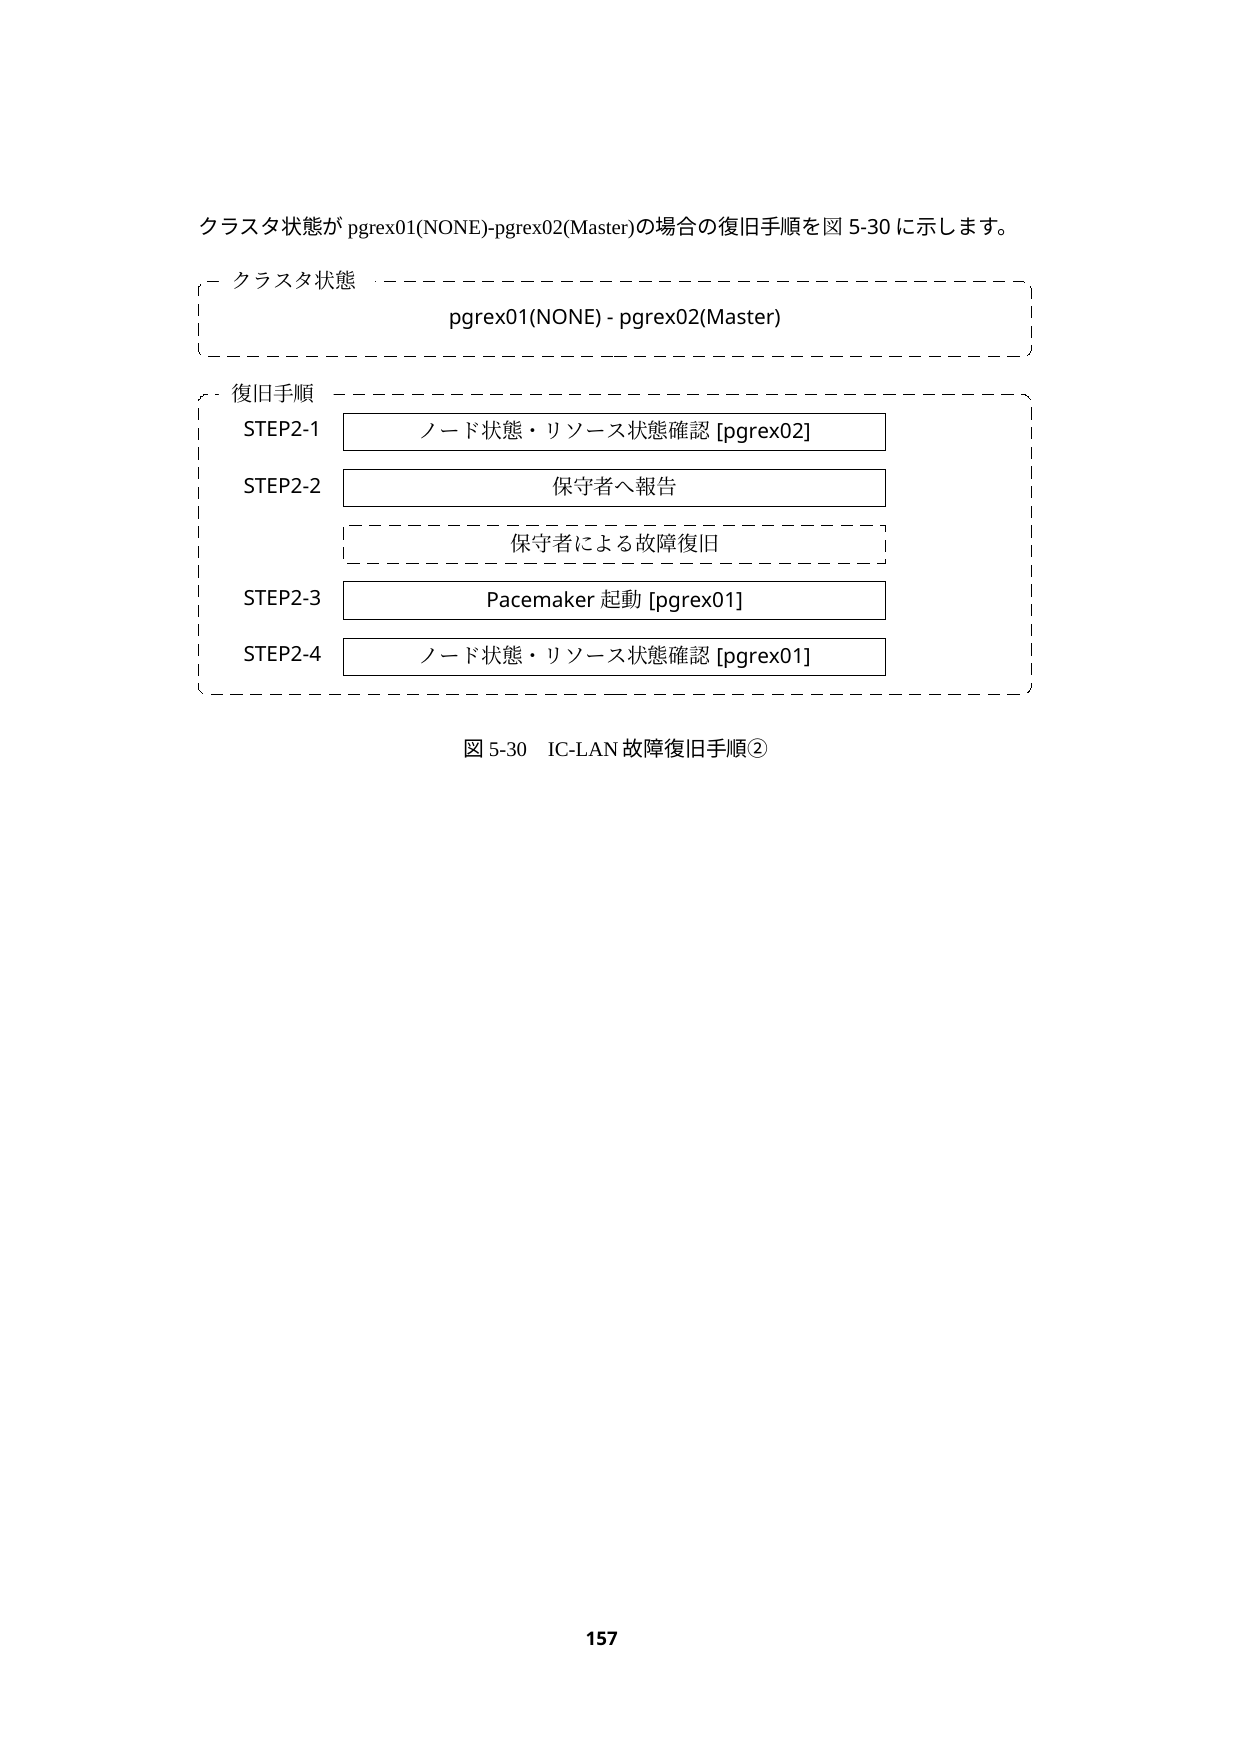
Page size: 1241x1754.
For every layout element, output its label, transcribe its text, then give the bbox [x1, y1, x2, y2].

text クラスタ状態がpgrex01(NONE)-pgrex02(Master)の場合の復旧手順を図 5-26に示します。 [177, 207, 1054, 244]
text 図 5-26 IC-LAN故障復旧手順② [177, 732, 1054, 762]
